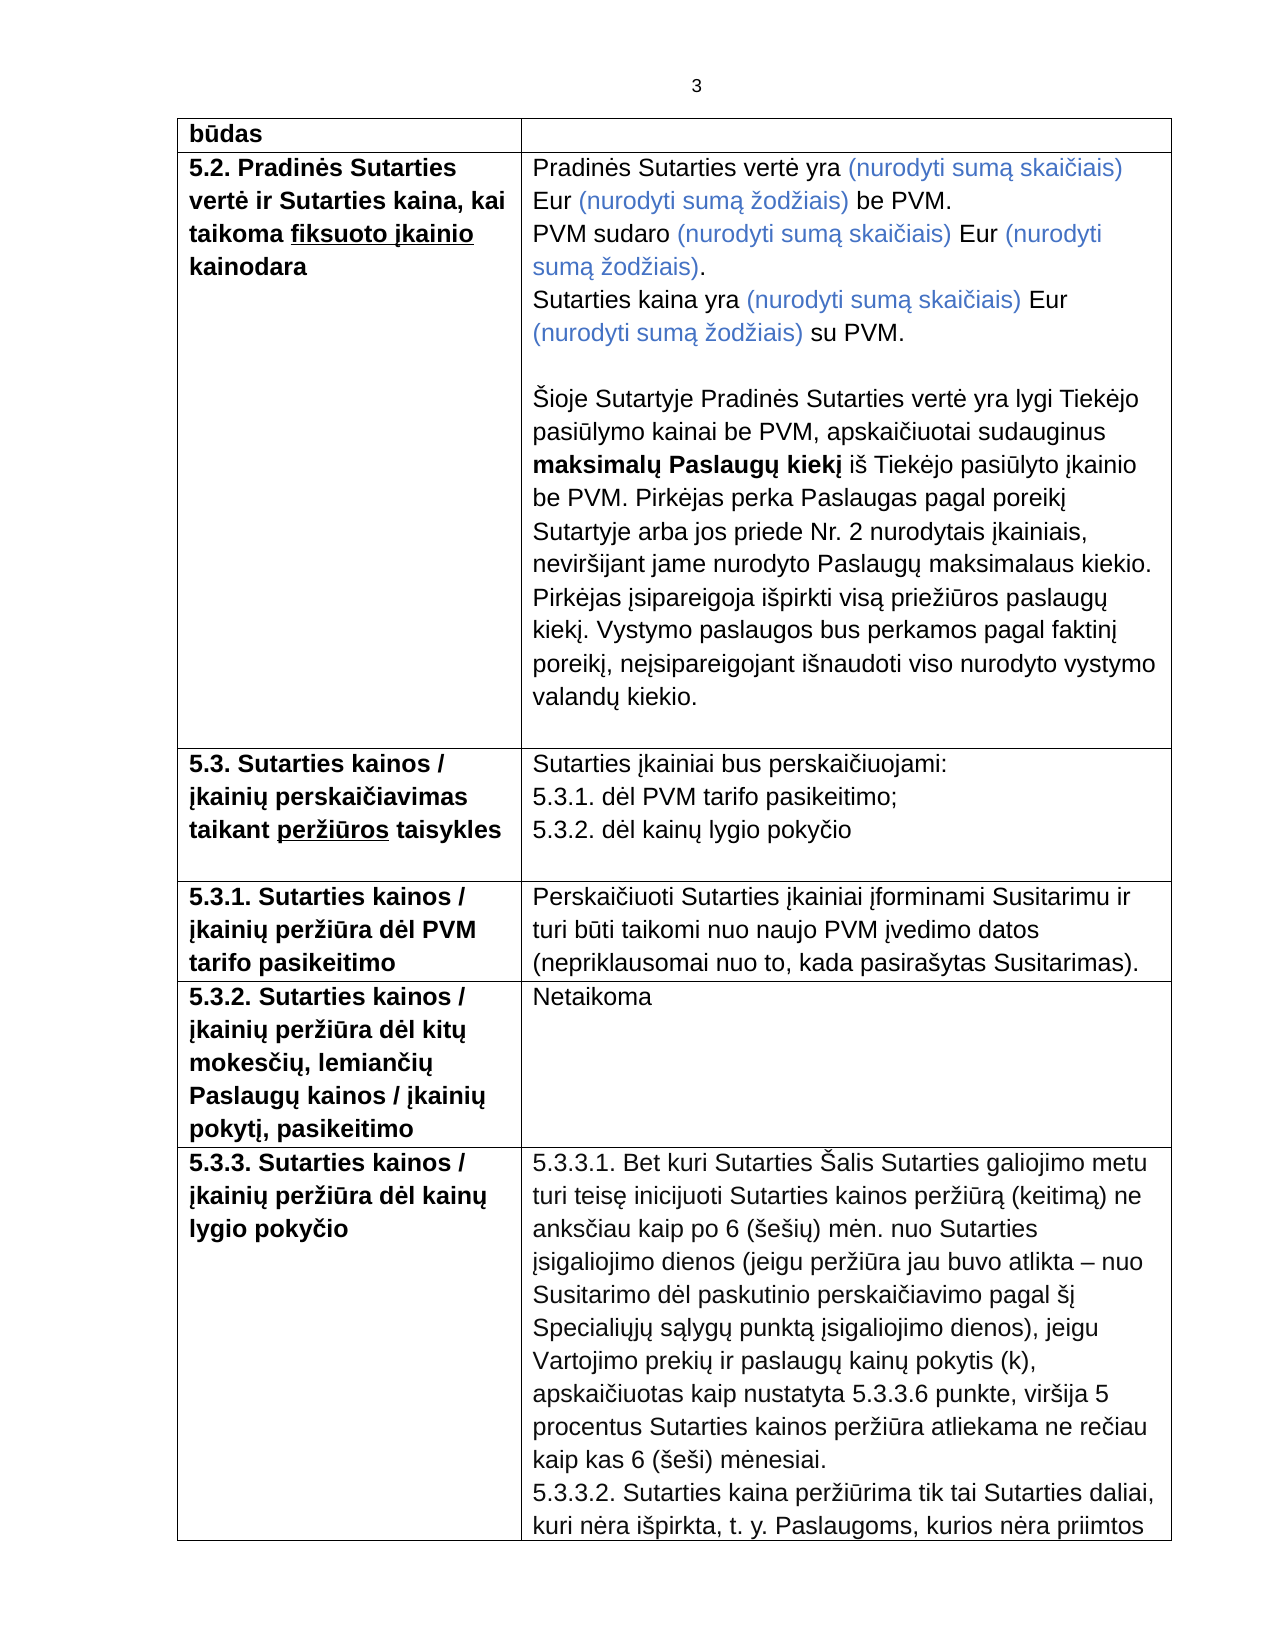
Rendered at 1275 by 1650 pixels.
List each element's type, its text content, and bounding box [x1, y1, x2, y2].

table_cell Pradinės Sutarties vertė yra (nurodyti sumą skaičiais) Eur (nurodyti sumą žodžiais) be PVM. PVM sudaro (nurodyti sumą skaičiais) Eur (nurodyti sumą žodžiais). Sutarties kaina yra (nurodyti sumą skaičiais) Eur (nurodyti sumą žodžiais) su PVM. Šioje Sutartyje Pradinės Sutarties vertė yra lygi Tiekėjo pasiūlymo kainai be PVM, apskaičiuotai sudauginus maksimalų Paslaugų kiekį iš Tiekėjo pasiūlyto įkainio be PVM. Pirkėjas perka Paslaugas pagal poreikį Sutartyje arba jos priede Nr. 2 nurodytais įkainiais, neviršijant jame nurodyto Paslaugų maksimalaus kiekio. Pirkėjas įsipareigoja išpirkti visą priežiūros paslaugų kiekį. Vystymo paslaugos bus perkamos pagal faktinį poreikį, neįsipareigojant išnaudoti viso nurodyto vystymo valandų kiekio. [522, 153, 1171, 748]
table_cell 5.3.1. Sutarties kainos / įkainių peržiūra dėl PVM tarifo pasikeitimo [178, 882, 521, 981]
table_cell 5.3.2. Sutarties kainos / įkainių peržiūra dėl kitų mokesčių, lemiančių Paslaugų kainos / įkainių pokytį, pasikeitimo [178, 982, 521, 1147]
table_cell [522, 1148, 1171, 1540]
table_cell Netaikoma [522, 982, 1171, 1147]
table_cell 5.2. Pradinės Sutarties vertė ir Sutarties kaina, kai taikoma fiksuoto įkainio kainodara [178, 153, 521, 748]
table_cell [522, 119, 1171, 152]
table_cell Sutarties įkainiai bus perskaičiuojami: 5.3.1. dėl PVM tarifo pasikeitimo; 5.3.2. dėl kainų lygio pokyčio [522, 749, 1171, 881]
table_cell 5.3. Sutarties kainos / įkainių perskaičiavimas taikant peržiūros taisykles [178, 749, 521, 881]
table_cell Perskaičiuoti Sutarties įkainiai įforminami Susitarimu ir turi būti taikomi nuo naujo PVM įvedimo datos (nepriklausomai nuo to, kada pasirašytas Susitarimas). [522, 882, 1171, 981]
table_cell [178, 1148, 521, 1540]
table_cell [178, 119, 521, 152]
